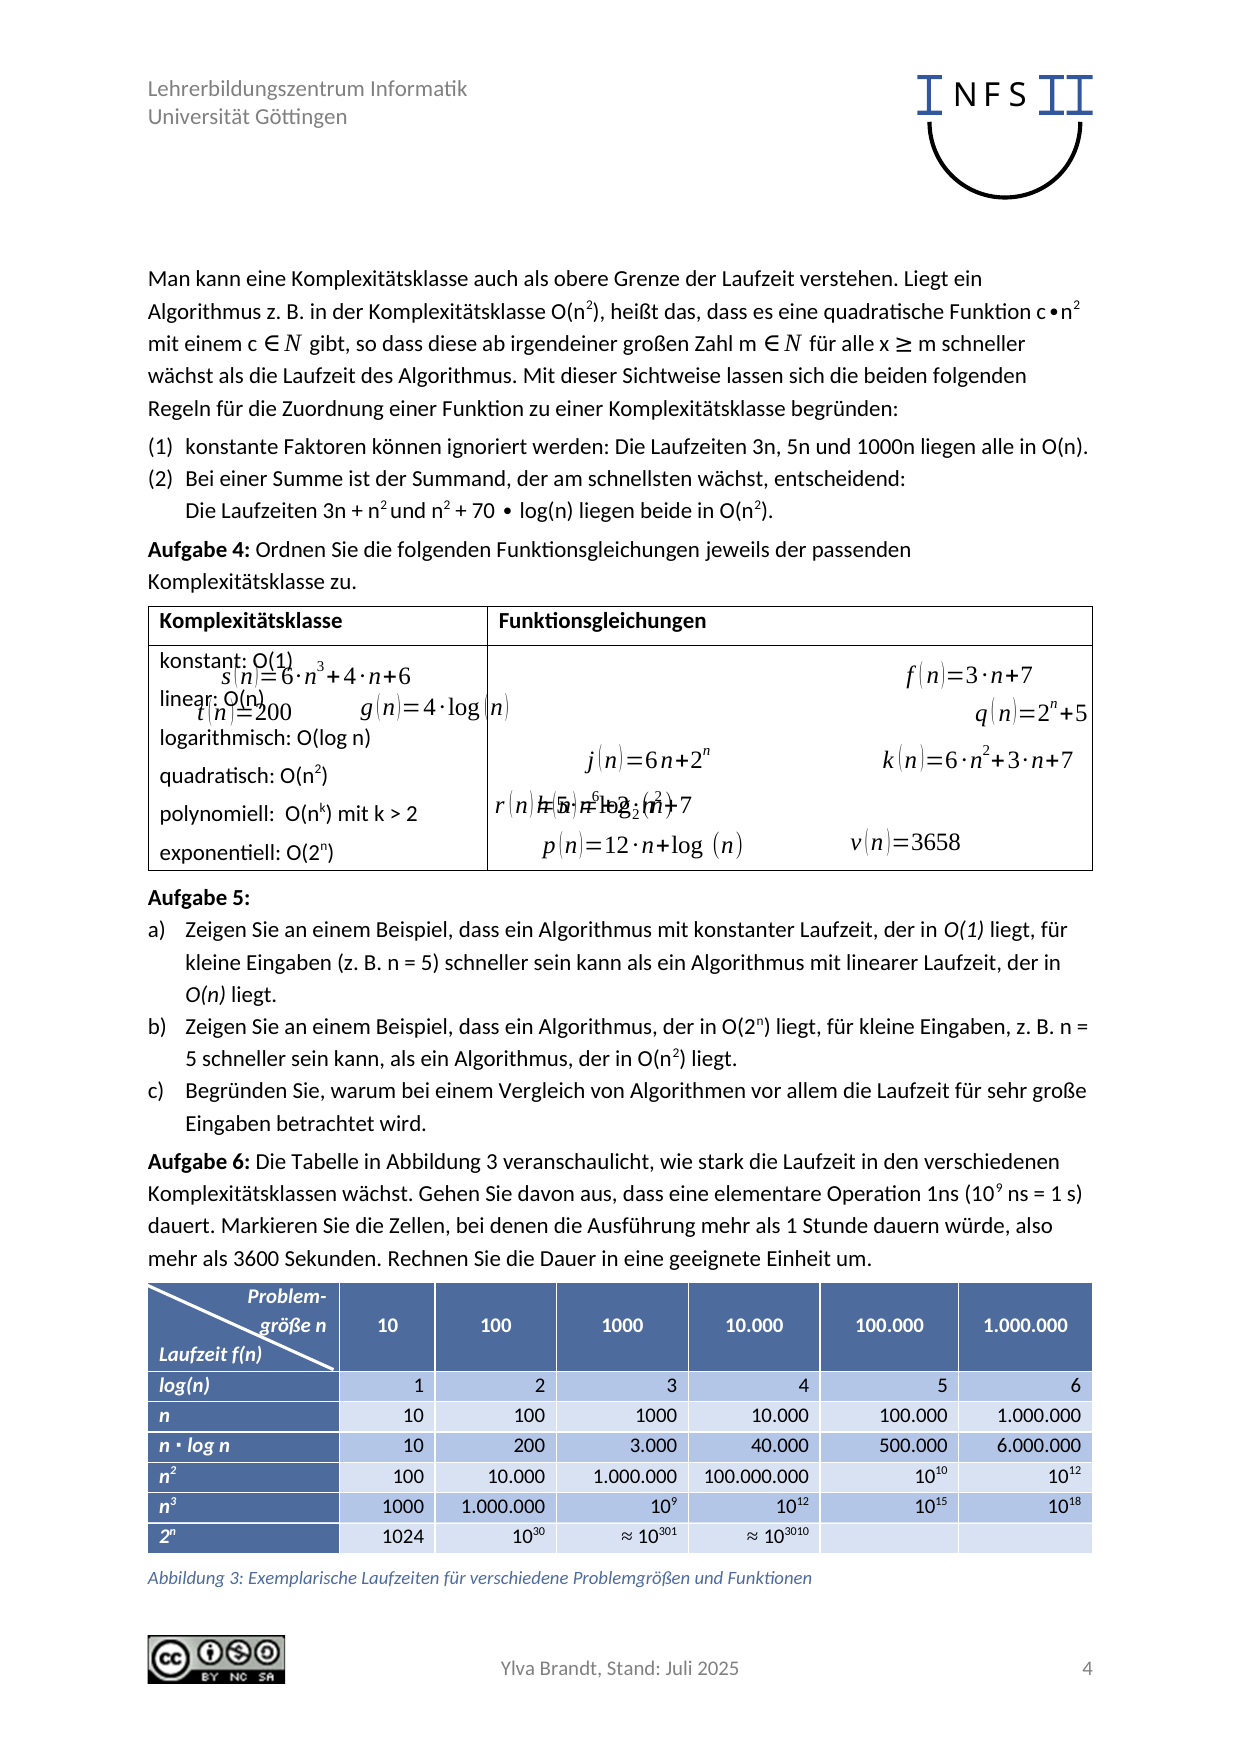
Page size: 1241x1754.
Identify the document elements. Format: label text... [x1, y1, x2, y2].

text Aufgabe 4: Ordnen Sie die folgenden Funktionsgleichungen jeweils der passenden Komplexitätsklasse zu. [148, 535, 1093, 595]
table_cell 1.000.000 [959, 1402, 1092, 1431]
table_header Komplexitätsklasse [149, 607, 487, 645]
table_cell 1000 [557, 1402, 688, 1431]
table_cell 100 [436, 1402, 556, 1431]
table_cell [959, 1524, 1092, 1553]
table_header 10 [340, 1283, 434, 1371]
table_cell 10.000 [436, 1463, 556, 1492]
table_header 100 [436, 1283, 556, 1371]
list Zeigen Sie an einem Beispiel, dass ein Algorithmus mit konstanter Laufzeit, der in O(1) liegt, für kleine Eingaben (z. B. n = 5) schneller sein kann als ein Algorithmus mit linearer Laufzeit, der in O(n) liegt. [148, 916, 1093, 1008]
table_cell n [148, 1402, 339, 1431]
table_cell log(n) [148, 1372, 339, 1401]
table_cell n ∙ log n [148, 1433, 339, 1462]
table_cell 10 [340, 1433, 434, 1462]
table_cell 2n [148, 1524, 339, 1553]
table_cell 6.000.000 [959, 1433, 1092, 1462]
list Begründen Sie, warum bei einem Vergleich von Algorithmen vor allem die Laufzeit für sehr große Eingaben betrachtet wird. [148, 1077, 1093, 1137]
table_cell 1030 [436, 1524, 556, 1553]
table_cell 1010 [821, 1463, 958, 1492]
table_cell 4 [689, 1372, 819, 1401]
table_cell 10.000 [689, 1402, 819, 1431]
list Zeigen Sie an einem Beispiel, dass ein Algorithmus, der in O(2n) liegt, für kleine Eingaben, z. B. n = 5 schneller sein kann, als ein Algorithmus, der in O(n2) liegt. [148, 1012, 1093, 1072]
table_cell 1.000.000 [436, 1493, 556, 1522]
table_cell 500.000 [821, 1433, 958, 1462]
table_cell ≈ 103010 [689, 1524, 819, 1553]
table_cell ≈ 10301 [557, 1524, 688, 1553]
table_cell n2 [148, 1463, 339, 1492]
table_cell 100.000.000 [689, 1463, 819, 1492]
table_header Problem- größe n Laufzeit f(n) [149, 1283, 339, 1371]
text Man kann eine Komplexitätsklasse auch als obere Grenze der Laufzeit verstehen. Liegt ein Algorithmus z. B. in der Komplexitätsklasse O(n2), heißt das, dass es eine quadratische Funktion c∙n2 mit einem c gibt, so dass diese ab irgendeiner großen Zahl m für alle x ≥ m schneller wächst als die Laufzeit des Algorithmus. Mit dieser Sichtweise lassen sich die beiden folgenden Regeln für die Zuordnung einer Funktion zu einer Komplexitätsklasse begründen: [148, 264, 1093, 422]
table_cell 1.000.000 [557, 1463, 688, 1492]
table_cell 10 [340, 1402, 434, 1431]
table_cell 100 [340, 1463, 434, 1492]
table_cell 1012 [689, 1493, 819, 1522]
list konstante Faktoren können ignoriert werden: Die Laufzeiten 3n, 5n und 1000n liegen alle in O(n). [148, 432, 1093, 460]
text Aufgabe 6: Die Tabelle in Abbildung 3 veranschaulicht, wie stark die Laufzeit in den verschiedenen Komplexitätsklassen wächst. Gehen Sie davon aus, dass eine elementare Operation 1ns (109 ns = 1 s) dauert. Markieren Sie die Zellen, bei denen die Ausführung mehr als 1 Stunde dauern würde, also mehr als 3600 Sekunden. Rechnen Sie die Dauer in eine geeignete Einheit um. [148, 1147, 1093, 1272]
table_cell 1 [340, 1372, 434, 1401]
table_cell 2 [436, 1372, 556, 1401]
table_header 100.000 [821, 1283, 958, 1371]
table_cell 109 [557, 1493, 688, 1522]
table_header 1000 [557, 1283, 688, 1371]
table_cell 6 [959, 1372, 1092, 1401]
table_header 10.000 [689, 1283, 819, 1371]
table_cell n3 [148, 1493, 339, 1522]
table_cell 3.000 [557, 1433, 688, 1462]
table_cell 1024 [340, 1524, 434, 1553]
table_cell 1000 [340, 1493, 434, 1522]
text Aufgabe 5: [148, 883, 1093, 911]
picture [147, 1635, 286, 1684]
list Bei einer Summe ist der Summand, der am schnellsten wächst, entscheidend: Die Laufzeiten 3n + n2 und n2 + 70 ∙ log(n) liegen beide in O(n2). [148, 464, 1093, 524]
table_cell konstant: O(1) linear: O(n) logarithmisch: O(log n) quadratisch: O(n2) polynomiell: O(nk) mit k > 2 exponentiell: O(2n) [149, 646, 487, 870]
table_cell [488, 646, 1092, 870]
table_cell 1015 [821, 1493, 958, 1522]
table_cell 1018 [959, 1493, 1092, 1522]
table_cell 200 [436, 1433, 556, 1462]
table_cell 3 [557, 1372, 688, 1401]
table_header 1.000.000 [959, 1283, 1092, 1371]
table_cell 100.000 [821, 1402, 958, 1431]
table_header Problem- größe n Laufzeit f(n) [148, 1288, 330, 1371]
table_cell 5 [821, 1372, 958, 1401]
table_cell 40.000 [689, 1433, 819, 1462]
table_header Funktionsgleichungen [488, 607, 1092, 645]
table_cell [821, 1524, 958, 1553]
table_cell 1012 [959, 1463, 1092, 1492]
